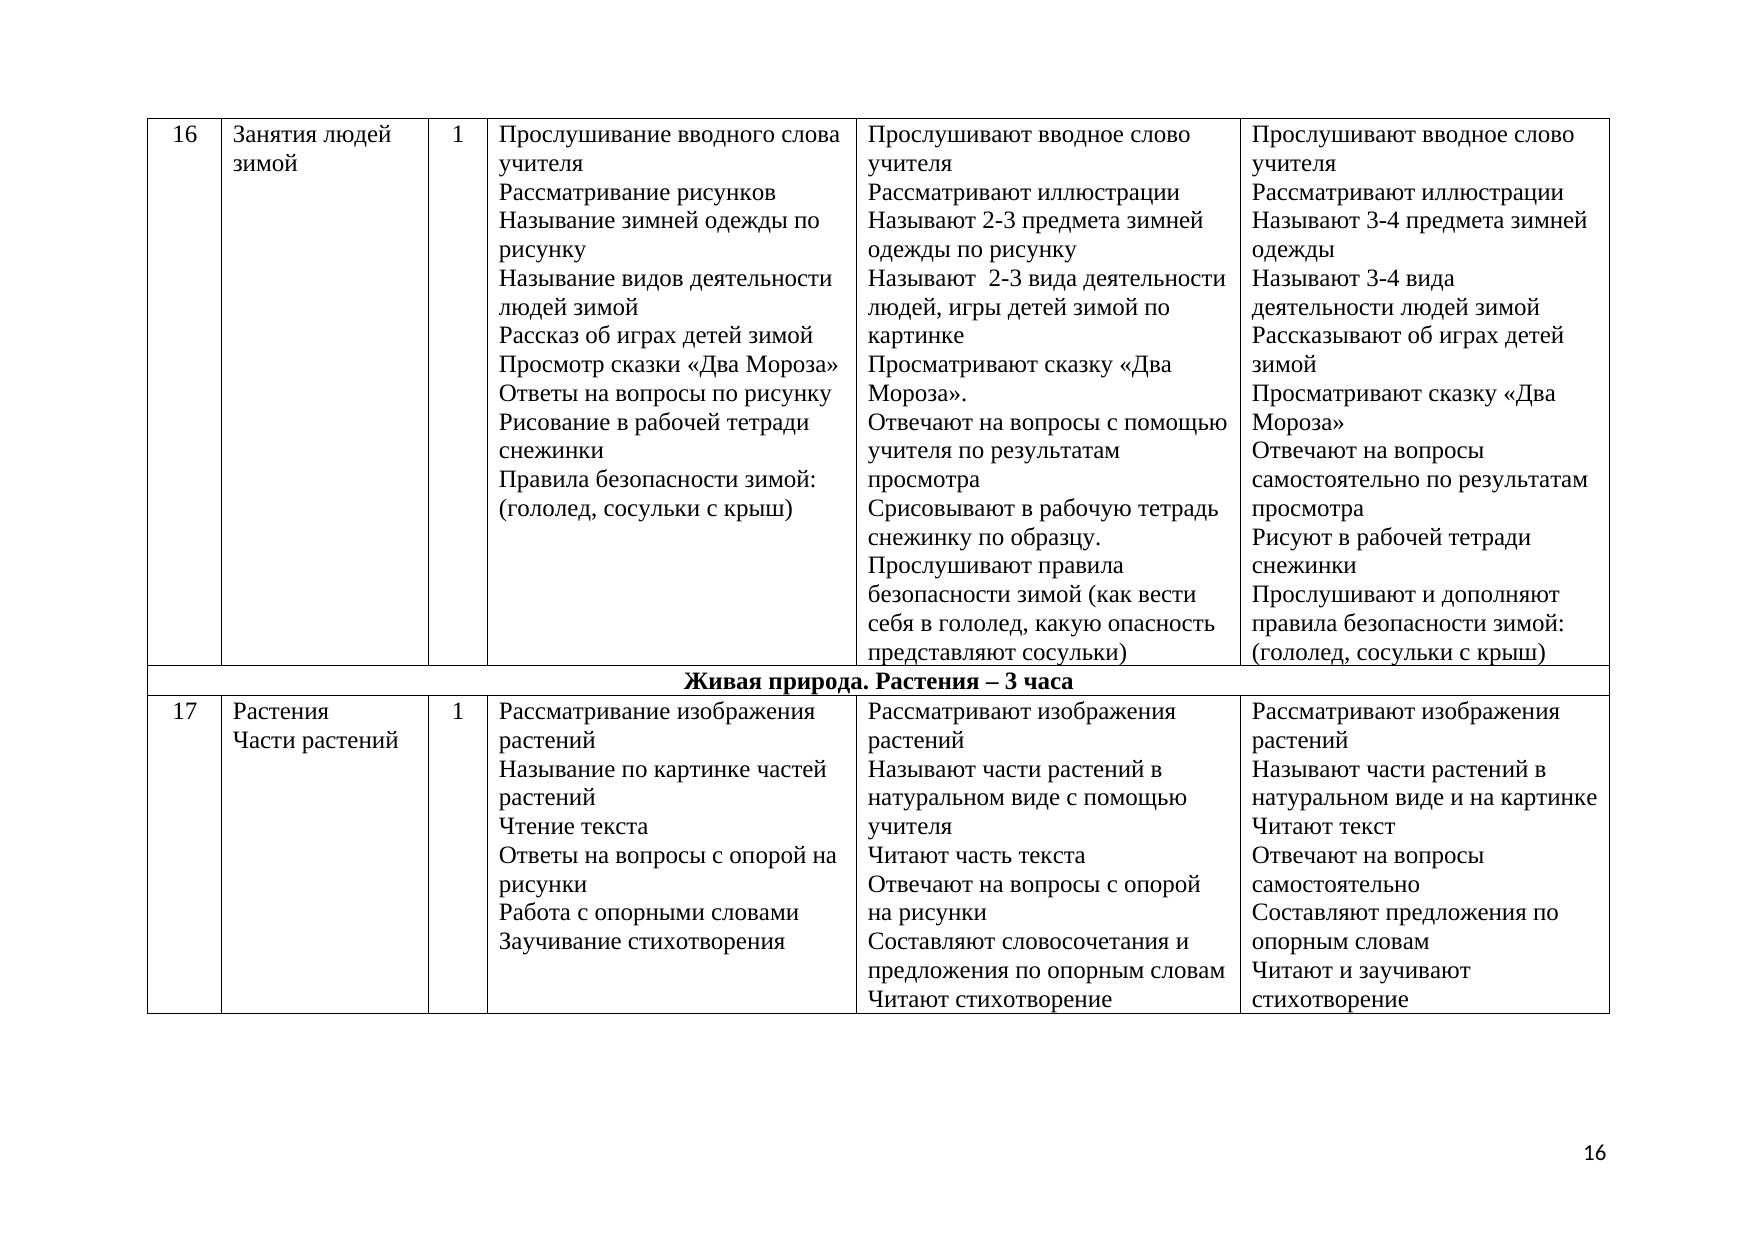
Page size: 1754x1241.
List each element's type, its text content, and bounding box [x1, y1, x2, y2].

table_cell 1 [429, 696, 487, 1012]
table_header 16 [148, 119, 221, 665]
table_cell Растения Части растений [222, 696, 428, 1012]
table_cell Рассматривают изображения растений Называют части растений в натуральном виде с помощью учителя Читают часть текста Отвечают на вопросы с опорой на рисунки Составляют словосочетания и предложения по опорным словам Читают стихотворение [857, 696, 1240, 1012]
table_cell Живая природа. Растения – 3 часа [148, 666, 1609, 695]
table_cell 17 [148, 696, 221, 1012]
table_header Прослушивание вводного слова учителя Рассматривание рисунков Называние зимней одежды по рисунку Называние видов деятельности людей зимой Рассказ об играх детей зимой Просмотр сказки «Два Мороза» Ответы на вопросы по рисунку Рисование в рабочей тетради снежинки Правила безопасности зимой: (гололед, сосульки с крыш) [488, 119, 856, 665]
table_header Занятия людей зимой [222, 119, 428, 665]
table_header Прослушивают вводное слово учителя Рассматривают иллюстрации Называют 2-3 предмета зимней одежды по рисунку Называют 2-3 вида деятельности людей, игры детей зимой по картинке Просматривают сказку «Два Мороза». Отвечают на вопросы с помощью учителя по результатам просмотра Срисовывают в рабочую тетрадь снежинку по образцу. Прослушивают правила безопасности зимой (как вести себя в гололед, какую опасность представляют сосульки) [857, 119, 1240, 665]
table_header Прослушивают вводное слово учителя Рассматривают иллюстрации Называют 3-4 предмета зимней одежды Называют 3-4 вида деятельности людей зимой Рассказывают об играх детей зимой Просматривают сказку «Два Мороза» Отвечают на вопросы самостоятельно по результатам просмотра Рисуют в рабочей тетради снежинки Прослушивают и дополняют правила безопасности зимой: (гололед, сосульки с крыш) [1241, 119, 1609, 665]
table_header 1 [429, 119, 487, 665]
table_cell Рассматривание изображения растений Называние по картинке частей растений Чтение текста Ответы на вопросы с опорой на рисунки Работа с опорными словами Заучивание стихотворения [488, 696, 856, 1012]
table_cell Рассматривают изображения растений Называют части растений в натуральном виде и на картинке Читают текст Отвечают на вопросы самостоятельно Составляют предложения по опорным словам Читают и заучивают стихотворение [1241, 696, 1609, 1012]
